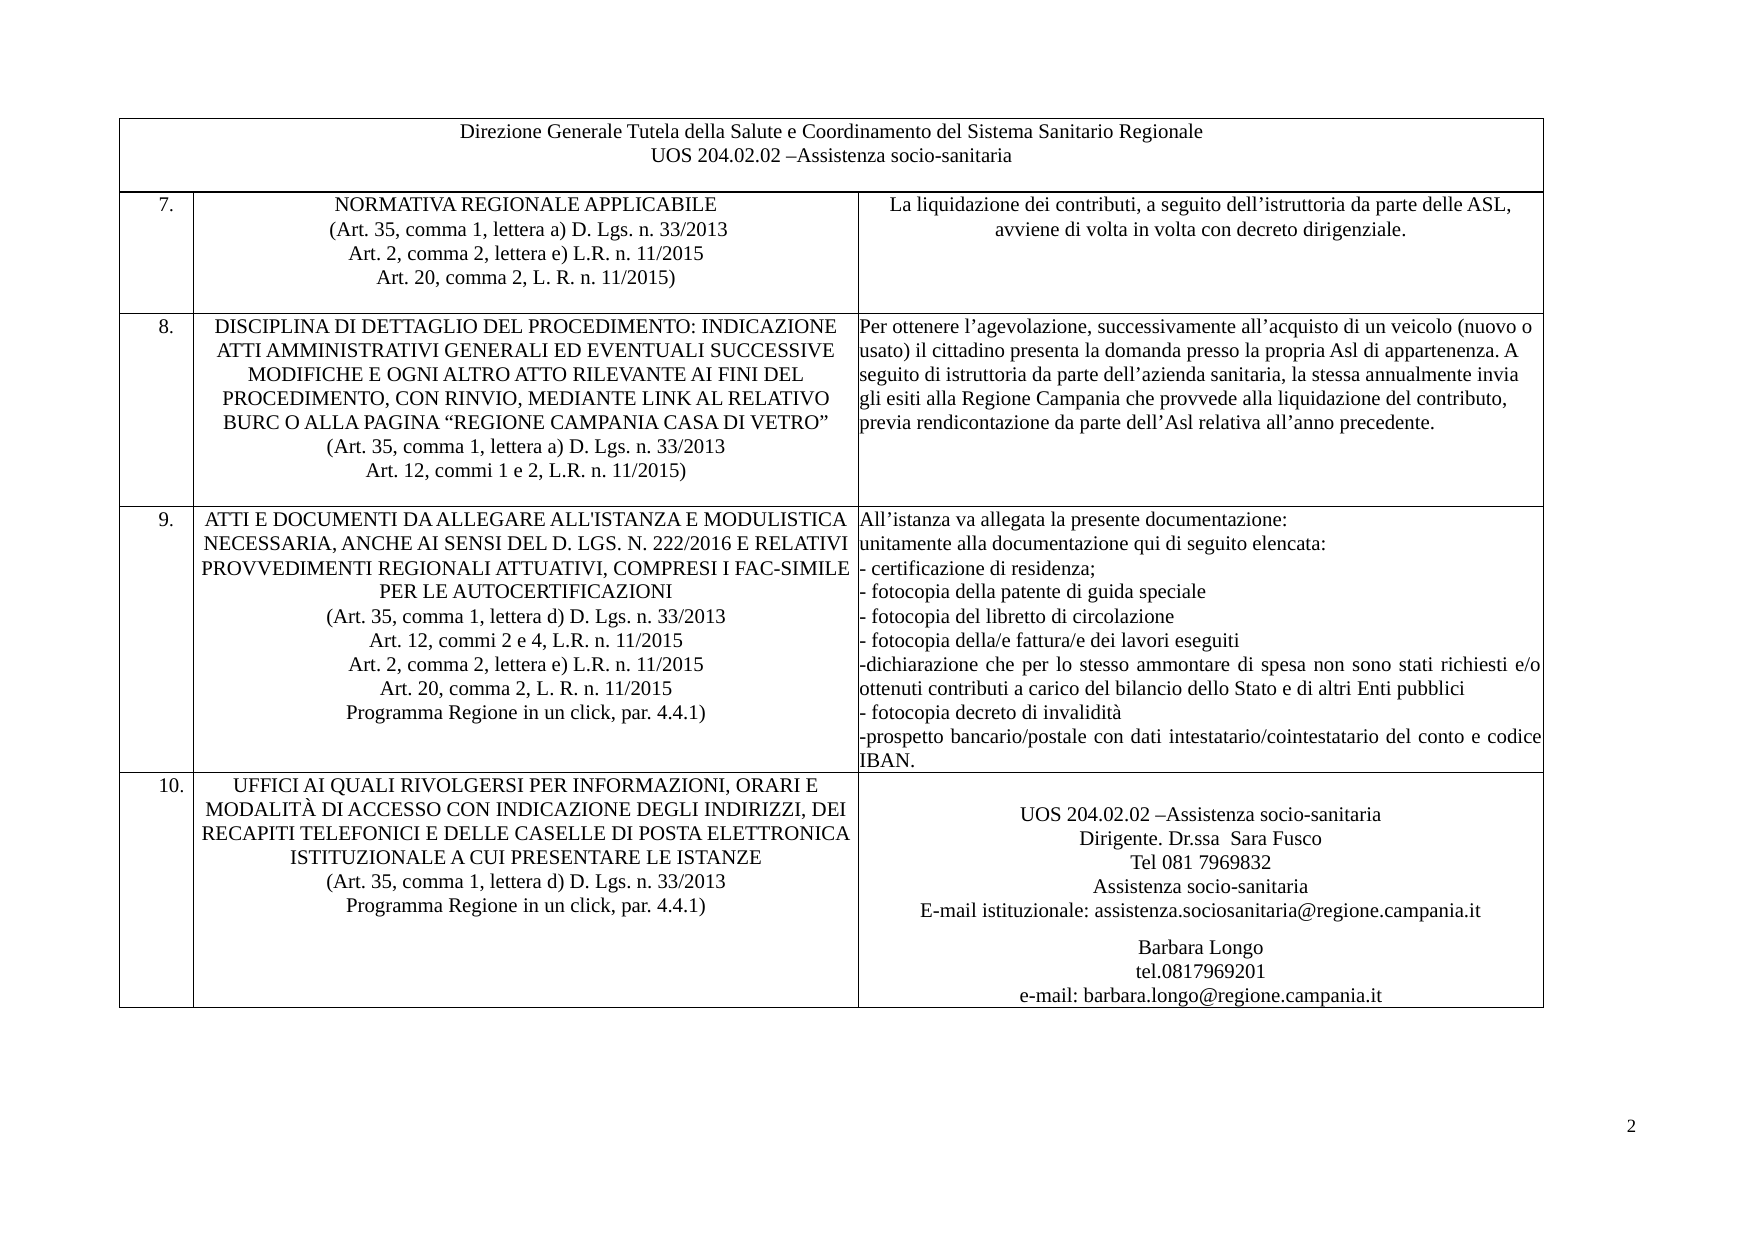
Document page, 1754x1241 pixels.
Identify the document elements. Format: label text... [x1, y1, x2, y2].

table_cell [120, 314, 193, 506]
table_cell DISCIPLINA DI DETTAGLIO DEL PROCEDIMENTO: INDICAZIONE ATTI AMMINISTRATIVI GENERALI ED EVENTUALI SUCCESSIVE MODIFICHE E OGNI ALTRO ATTO RILEVANTE AI FINI DEL PROCEDIMENTO, CON RINVIO, MEDIANTE LINK AL RELATIVO BURC O ALLA PAGINA “REGIONE CAMPANIA CASA DI VETRO” (Art. 35, comma 1, lettera a) D. Lgs. n. 33/2013 Art. 12, commi 1 e 2, L.R. n. 11/2015) [194, 314, 858, 506]
table_cell ATTI E DOCUMENTI DA ALLEGARE ALL'ISTANZA E MODULISTICA NECESSARIA, ANCHE AI SENSI DEL D. LGS. N. 222/2016 E RELATIVI PROVVEDIMENTI REGIONALI ATTUATIVI, COMPRESI I FAC-SIMILE PER LE AUTOCERTIFICAZIONI (Art. 35, comma 1, lettera d) D. Lgs. n. 33/2013 Art. 12, commi 2 e 4, L.R. n. 11/2015 Art. 2, comma 2, lettera e) L.R. n. 11/2015 Art. 20, comma 2, L. R. n. 11/2015 Programma Regione in un click, par. 4.4.1) [194, 507, 858, 772]
table_cell [120, 507, 193, 772]
table_cell Per ottenere l’agevolazione, successivamente all’acquisto di un veicolo (nuovo o usato) il cittadino presenta la domanda presso la propria Asl di appartenenza. A seguito di istruttoria da parte dell’azienda sanitaria, la stessa annualmente invia gli esiti alla Regione Campania che provvede alla liquidazione del contributo, previa rendicontazione da parte dell’Asl relativa all’anno precedente. [859, 314, 1543, 506]
table_cell [120, 193, 193, 313]
table_cell UOS 204.02.02 –Assistenza socio-sanitaria Dirigente. Dr.ssa Sara Fusco Tel 081 7969832 Assistenza socio-sanitaria E-mail istituzionale: assistenza.sociosanitaria@regione.campania.it Barbara Longo tel.0817969201 e-mail: barbara.longo@regione.campania.it [859, 773, 1543, 1007]
table_header Direzione Generale Tutela della Salute e Coordinamento del Sistema Sanitario Regionale UOS 204.02.02 –Assistenza socio-sanitaria [120, 119, 1543, 191]
table_cell La liquidazione dei contributi, a seguito dell’istruttoria da parte delle ASL, avviene di volta in volta con decreto dirigenziale. [859, 193, 1543, 313]
table_cell UFFICI AI QUALI RIVOLGERSI PER INFORMAZIONI, ORARI E MODALITÀ DI ACCESSO CON INDICAZIONE DEGLI INDIRIZZI, DEI RECAPITI TELEFONICI E DELLE CASELLE DI POSTA ELETTRONICA ISTITUZIONALE A CUI PRESENTARE LE ISTANZE (Art. 35, comma 1, lettera d) D. Lgs. n. 33/2013 Programma Regione in un click, par. 4.4.1) [194, 773, 858, 1007]
table_cell [120, 773, 193, 1007]
table_cell NORMATIVA REGIONALE APPLICABILE (Art. 35, comma 1, lettera a) D. Lgs. n. 33/2013 Art. 2, comma 2, lettera e) L.R. n. 11/2015 Art. 20, comma 2, L. R. n. 11/2015) [194, 193, 858, 313]
table_cell All’istanza va allegata la presente documentazione: unitamente alla documentazione qui di seguito elencata: - certificazione di residenza; - fotocopia della patente di guida speciale - fotocopia del libretto di circolazione - fotocopia della/e fattura/e dei lavori eseguiti -dichiarazione che per lo stesso ammontare di spesa non sono stati richiesti e/o ottenuti contributi a carico del bilancio dello Stato e di altri Enti pubblici - fotocopia decreto di invalidità -prospetto bancario/postale con dati intestatario/cointestatario del conto e codice IBAN. [859, 507, 1543, 772]
